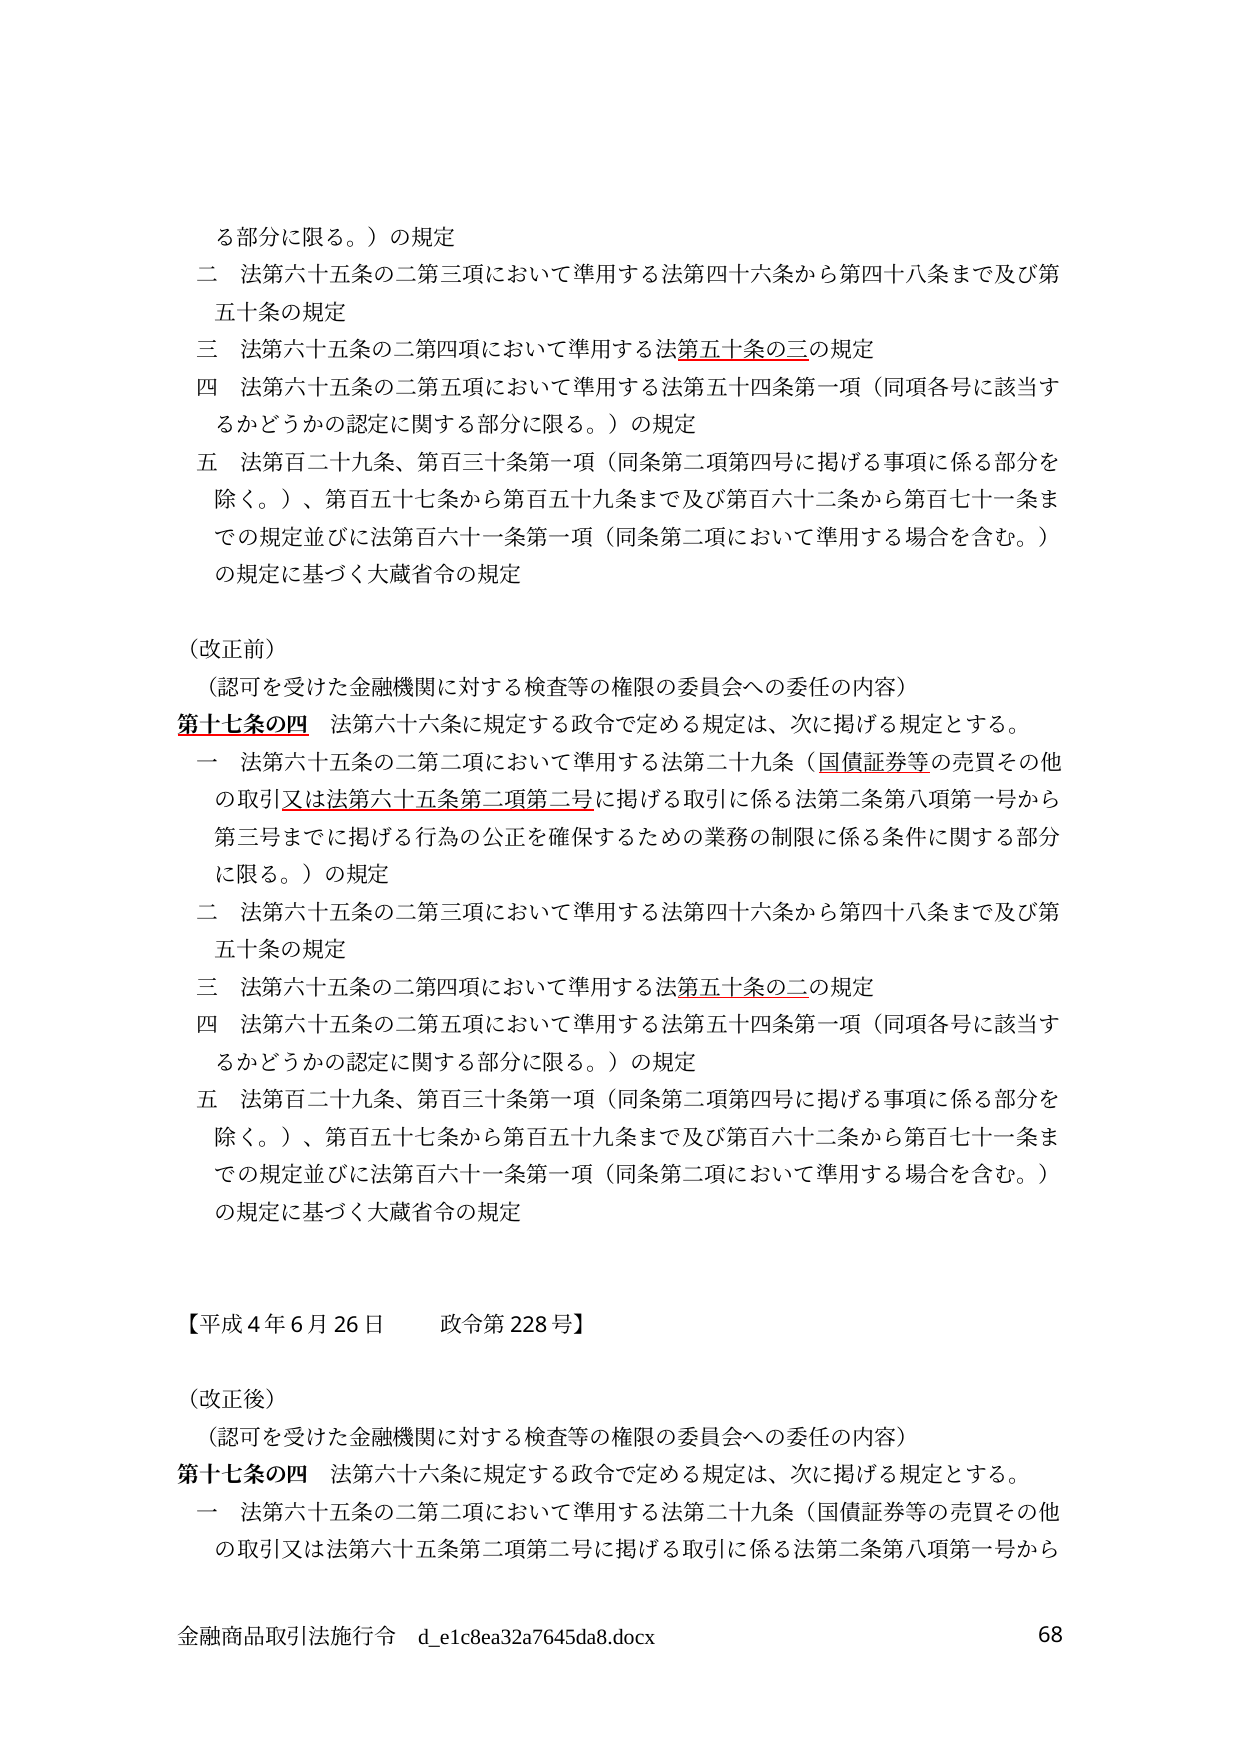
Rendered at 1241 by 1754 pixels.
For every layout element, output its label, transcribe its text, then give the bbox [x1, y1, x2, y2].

text 五 法第百二十九条、第百三十条第一項（同条第二項第四号に掲げる事項に係る部分を除く。）、第百五十七条から第百五十九条まで及び第百六十二条から第百七十一条までの規定並びに法第百六十一条第一項（同条第二項において準用する場合を含む。）の規定に基づく大蔵省令の規定 [196, 1079, 1063, 1229]
text 一 法第六十五条の二第二項において準用する法第二十九条（国債証券等の売買その他の取引又は法第六十五条第二項第二号に掲げる取引に係る法第二条第八項第一号から第三号までに掲げる行為の公正を確保するための業務の制限に係る条件に関する部分に限る。）の規定 [196, 742, 1063, 892]
text （認可を受けた金融機関に対する検査等の権限の委員会への委任の内容） [196, 1417, 1063, 1454]
text 二 法第六十五条の二第三項において準用する法第四十六条から第四十八条まで及び第五十条の規定 [196, 254, 1063, 329]
text 五 法第百二十九条、第百三十条第一項（同条第二項第四号に掲げる事項に係る部分を除く。）、第百五十七条から第百五十九条まで及び第百六十二条から第百七十一条までの規定並びに法第百六十一条第一項（同条第二項において準用する場合を含む。）の規定に基づく大蔵省令の規定 [196, 442, 1063, 592]
text 四 法第六十五条の二第五項において準用する法第五十四条第一項（同項各号に該当するかどうかの認定に関する部分に限る。）の規定 [196, 1004, 1063, 1079]
text 二 法第六十五条の二第三項において準用する法第四十六条から第四十八条まで及び第五十条の規定 [196, 892, 1063, 967]
text （認可を受けた金融機関に対する検査等の権限の委員会への委任の内容） [196, 667, 1063, 704]
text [196, 217, 1063, 254]
text （改正後） [177, 1379, 1063, 1417]
text （改正前） [177, 629, 1063, 667]
text 第十七条の四 法第六十六条に規定する政令で定める規定は、次に掲げる規定とする。 [177, 704, 1063, 742]
text 三 法第六十五条の二第四項において準用する法第五十条の三の規定 [196, 329, 1063, 367]
text 三 法第六十五条の二第四項において準用する法第五十条の二の規定 [196, 967, 1063, 1004]
text 第十七条の四 法第六十六条に規定する政令で定める規定は、次に掲げる規定とする。 [177, 1454, 1063, 1492]
text 【平成4年6月26日 政令第228号】 [177, 1304, 1063, 1342]
text 四 法第六十五条の二第五項において準用する法第五十四条第一項（同項各号に該当するかどうかの認定に関する部分に限る。）の規定 [196, 367, 1063, 442]
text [196, 1492, 1063, 1567]
